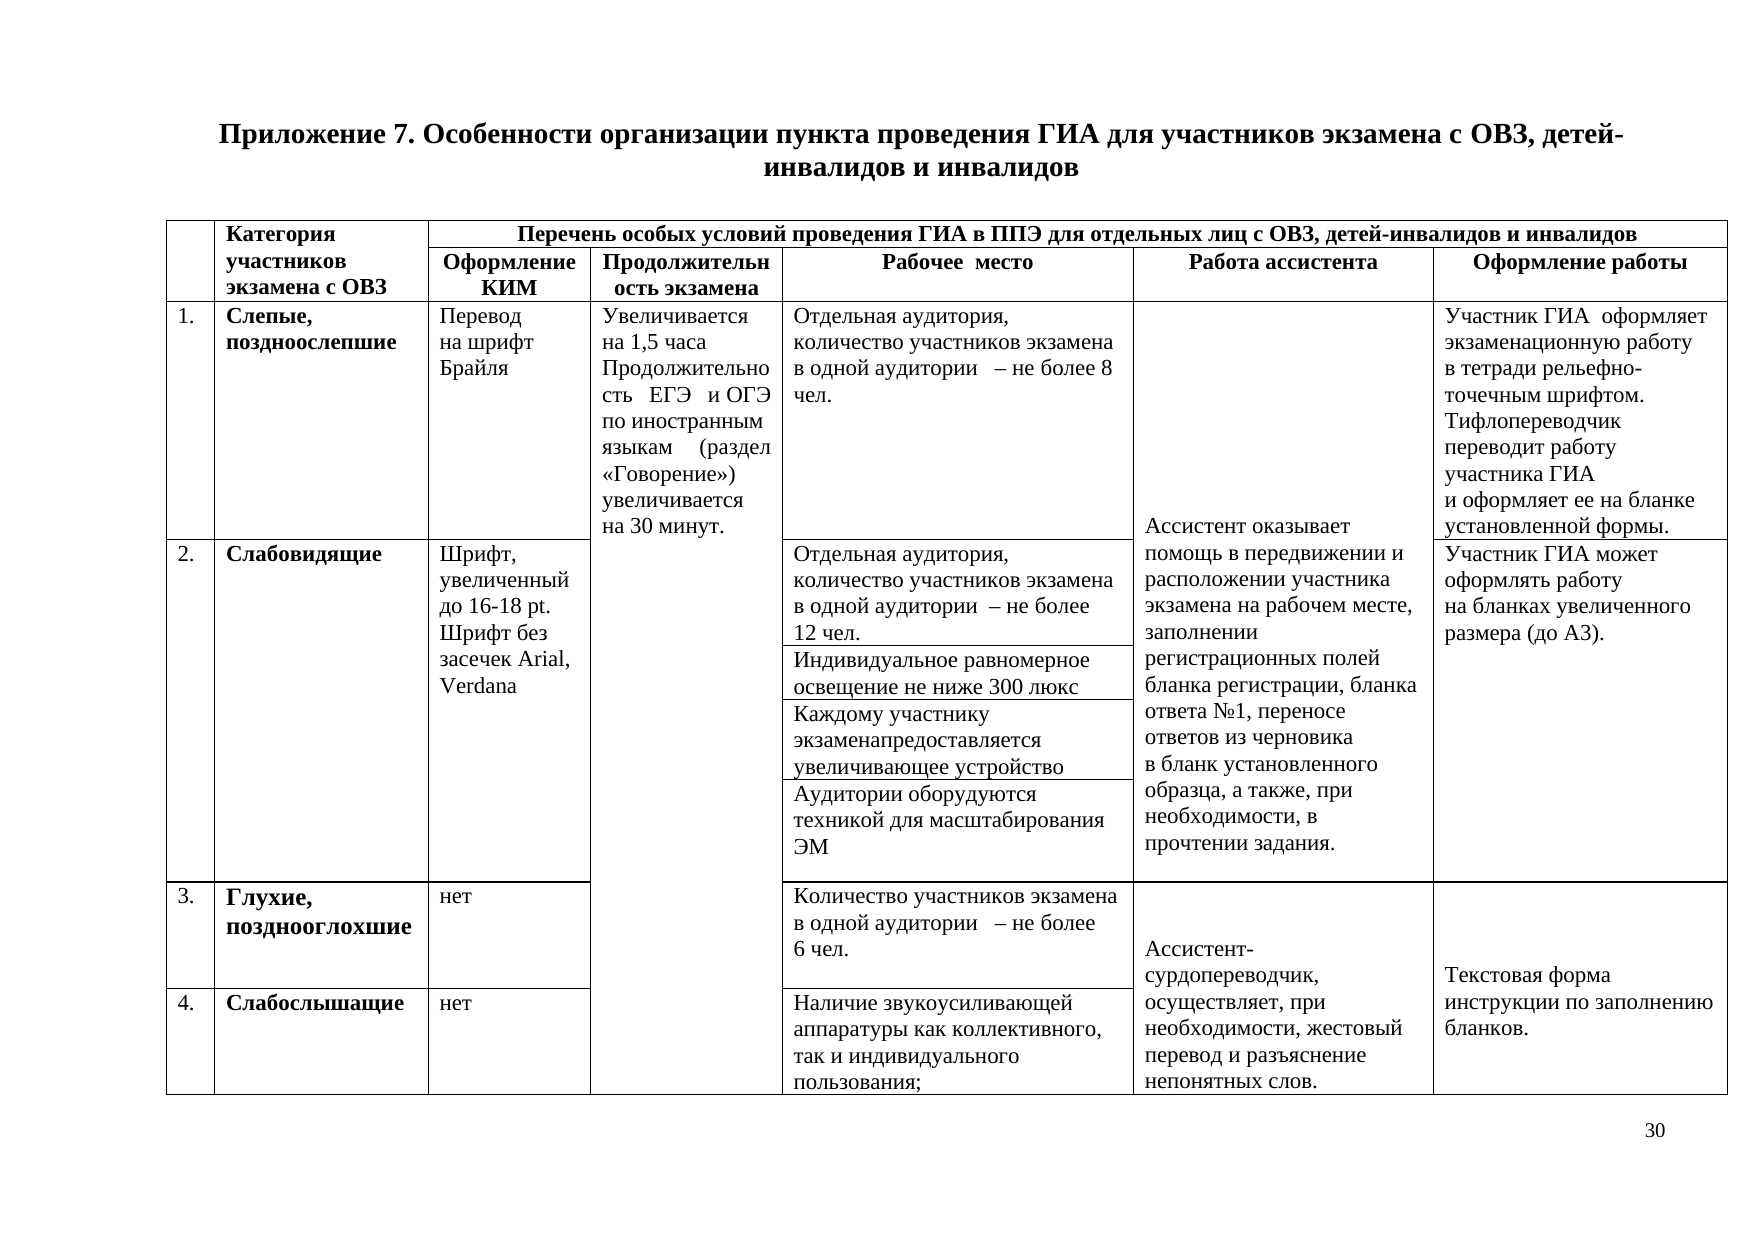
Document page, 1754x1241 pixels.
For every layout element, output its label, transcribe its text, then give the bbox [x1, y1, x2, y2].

table_cell Отдельная аудитория, количество участников экзамена в одной аудитории – не более 8 чел. [783, 302, 1133, 539]
table_cell Ассистент-сурдопереводчик, осуществляет, при необходимости, жестовый перевод и разъяснение непонятных слов. [1134, 883, 1433, 1094]
table_cell нет [429, 883, 590, 988]
table_cell Каждому участнику экзаменапредоставляется увеличивающее устройство [783, 700, 1133, 779]
table_cell [167, 302, 214, 539]
table_cell Перевод на шрифт Брайля [429, 302, 590, 539]
table_cell Продолжительность экзамена [591, 248, 782, 301]
table_cell Ассистент оказывает помощь в передвижении и расположении участника экзамена на рабочем месте, заполнении регистрационных полей бланка регистрации, бланка ответа №1, переносе ответов из черновика в бланк установленного образца, а также, при необходимости, в прочтении задания. [1134, 302, 1433, 881]
table_header Перечень особых условий проведения ГИА в ППЭ для отдельных лиц с ОВЗ, детей-инвалидов и инвалидов [429, 221, 1727, 247]
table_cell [783, 989, 1133, 1094]
table_cell Отдельная аудитория, количество участников экзамена в одной аудитории – не более 12 чел. [783, 540, 1133, 645]
table_header Категория участников экзамена с ОВЗ [215, 221, 428, 301]
table_cell Рабочее место [783, 248, 1133, 301]
table_cell Индивидуальное равномерное освещение не ниже 300 люкс [783, 646, 1133, 699]
table_cell Слепые, поздноослепшие [215, 302, 428, 539]
table_cell Слабовидящие [215, 540, 428, 881]
table_cell Оформление работы [1434, 248, 1727, 301]
table_cell Участник ГИА оформляет экзаменационную работу в тетради рельефно-точечным шрифтом. Тифлопереводчик переводит работу участника ГИА и оформляет ее на бланке установленной формы. [1434, 302, 1727, 539]
table_header [167, 221, 214, 301]
table_cell Текстовая форма инструкции по заполнению бланков. [1434, 883, 1727, 1094]
table_cell Увеличивается на 1,5 часа Продолжительность ЕГЭ и ОГЭ по иностранным языкам (раздел «Говорение») увеличивается на 30 минут. [591, 302, 782, 1094]
table_cell Аудитории оборудуются техникой для масштабирования ЭМ [783, 780, 1133, 881]
table_cell нет [429, 989, 590, 1094]
table_cell Глухие, позднооглохшие [215, 883, 428, 988]
table_cell Шрифт, увеличенный до 16-18 pt. Шрифт без засечек Arial, Verdana [429, 540, 590, 881]
table_cell Участник ГИА может оформлять работу на бланках увеличенного размера (до А3). [1434, 540, 1727, 881]
table_cell Работа ассистента [1134, 248, 1433, 301]
table_cell Слабослышащие [215, 989, 428, 1094]
table_cell [167, 989, 214, 1094]
table_cell [167, 540, 214, 881]
table_cell [167, 883, 214, 988]
table_cell Оформление КИМ [429, 248, 590, 301]
table_cell Количество участников экзамена в одной аудитории – не более 6 чел. [783, 883, 1133, 988]
subtitle Приложение 7. Особенности организации пункта проведения ГИА для участников экзамена с ОВЗ, детей-инвалидов и инвалидов [177, 116, 1665, 183]
